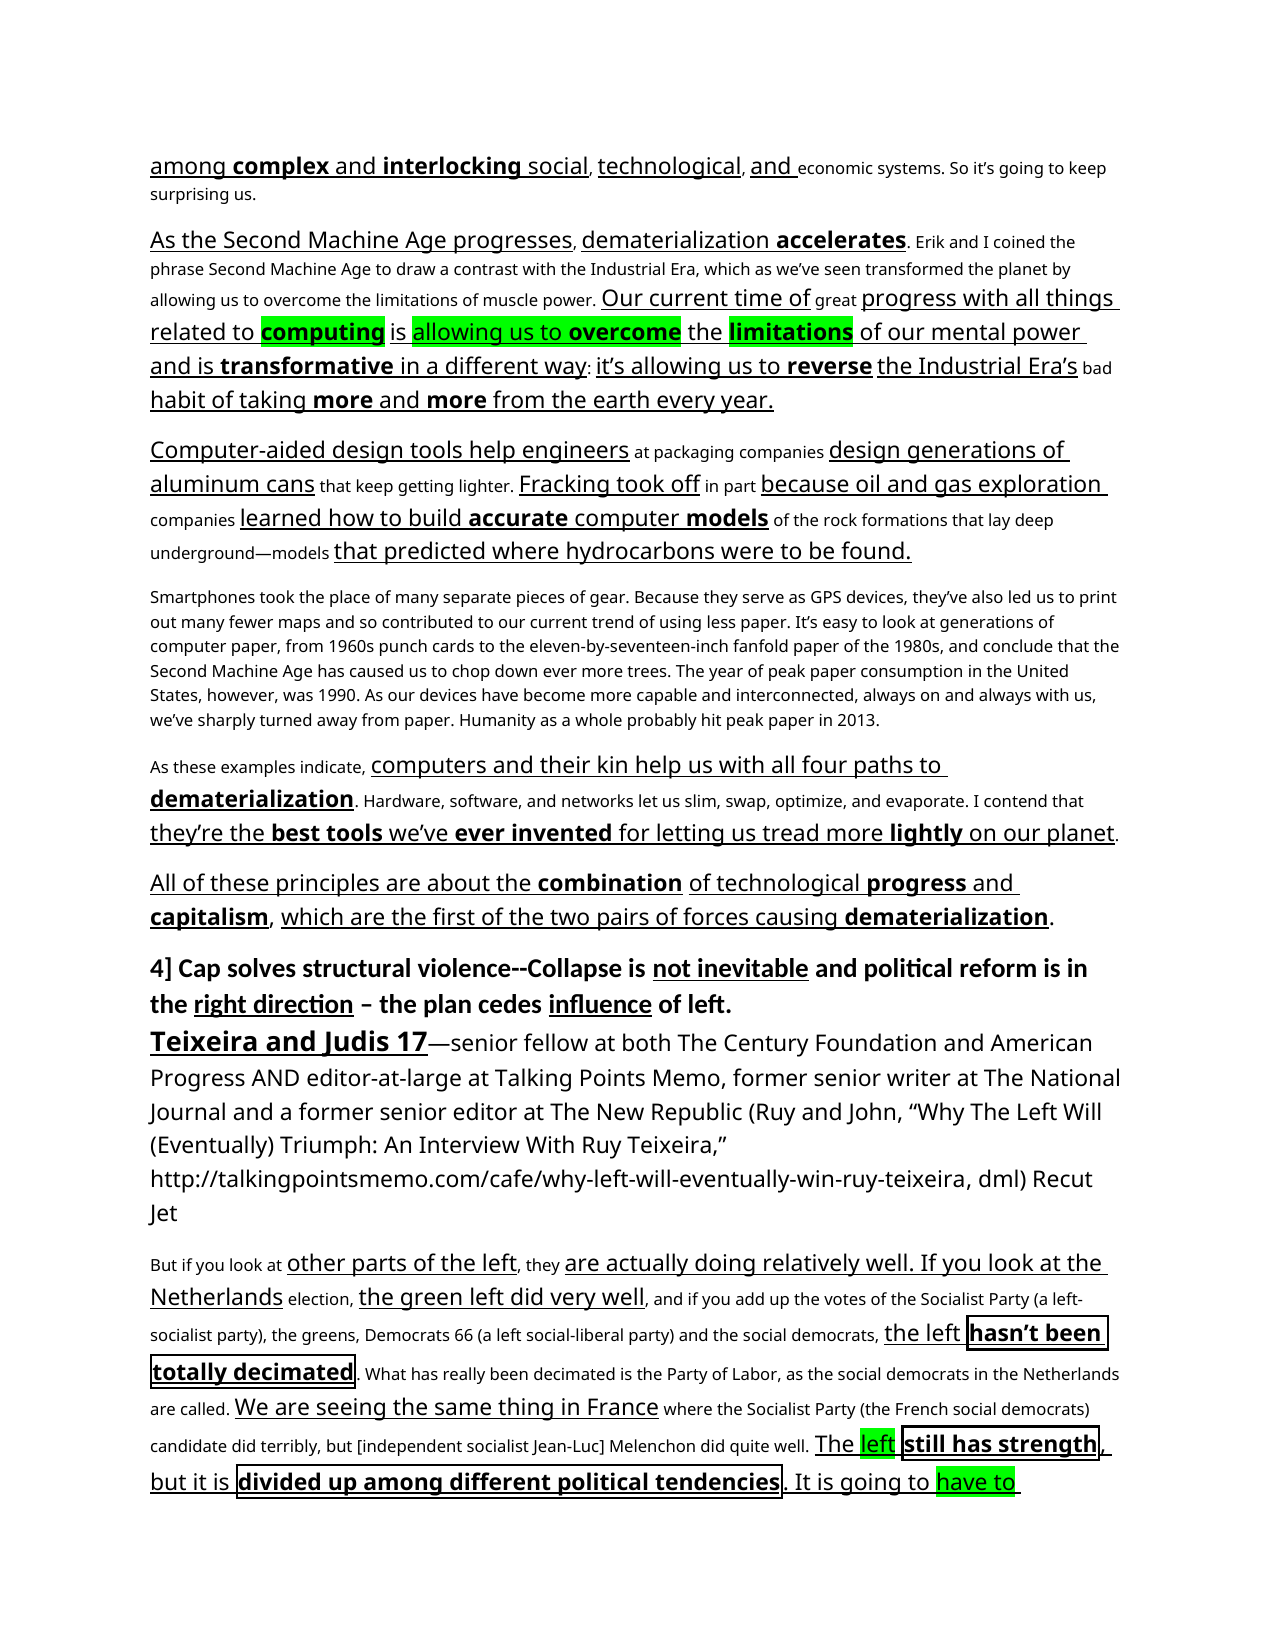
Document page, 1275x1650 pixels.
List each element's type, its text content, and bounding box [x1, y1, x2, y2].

text Smartphones took the place of many separate pieces of gear. Because they serve as GPS devices, they’ve also led us to print out many fewer maps and so contributed to our current trend of using less paper. It’s easy to look at generations of computer paper, from 1960s punch cards to the eleven-by-seventeen-inch fanfold paper of the 1980s, and conclude that the Second Machine Age has caused us to chop down ever more trees. The year of peak paper consumption in the United States, however, was 1990. As our devices have become more capable and interconnected, always on and always with us, we’ve sharply turned away from paper. Humanity as a whole probably hit peak paper in 2013. [150, 586, 1125, 731]
text As these examples indicate, computers and their kin help us with all four paths to dematerialization. Hardware, software, and networks let us slim, swap, optimize, and evaporate. I contend that they’re the best tools we’ve ever invented for letting us tread more lightly on our planet. [150, 749, 1125, 848]
subtitle 4] Cap solves structural violence--Collapse is not inevitable and political reform is in the right direction – the plan cedes influence of left. [150, 951, 1125, 1020]
text As the Second Machine Age progresses, dematerialization accelerates. Erik and I coined the phrase Second Machine Age to draw a contrast with the Industrial Era, which as we’ve seen transformed the planet by allowing us to overcome the limitations of muscle power. Our current time of great progress with all things related to computing is allowing us to overcome the limitations of our mental power and is transformative in a different way: it’s allowing us to reverse the Industrial Era’s bad habit of taking more and more from the earth every year. [150, 224, 1125, 415]
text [150, 150, 1125, 206]
text Teixeira and Judis 17—senior fellow at both The Century Foundation and American Progress AND editor-at-large at Talking Points Memo, former senior writer at The National Journal and a former senior editor at The New Republic (Ruy and John, “Why The Left Will (Eventually) Triumph: An Interview With Ruy Teixeira,” http://talkingpointsmemo.com/cafe/why-left-will-eventually-win-ruy-teixeira, dml) Recut Jet [150, 1023, 1125, 1228]
text Computer-aided design tools help engineers at packaging companies design generations of aluminum cans that keep getting lighter. Fracking took off in part because oil and gas exploration companies learned how to build accurate computer models of the rock formations that lay deep underground—models that predicted where hydrocarbons were to be found. [150, 434, 1125, 567]
text All of these principles are about the combination of technological progress and capitalism, which are the first of the two pairs of forces causing dematerialization. [150, 867, 1125, 932]
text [150, 1247, 1125, 1499]
